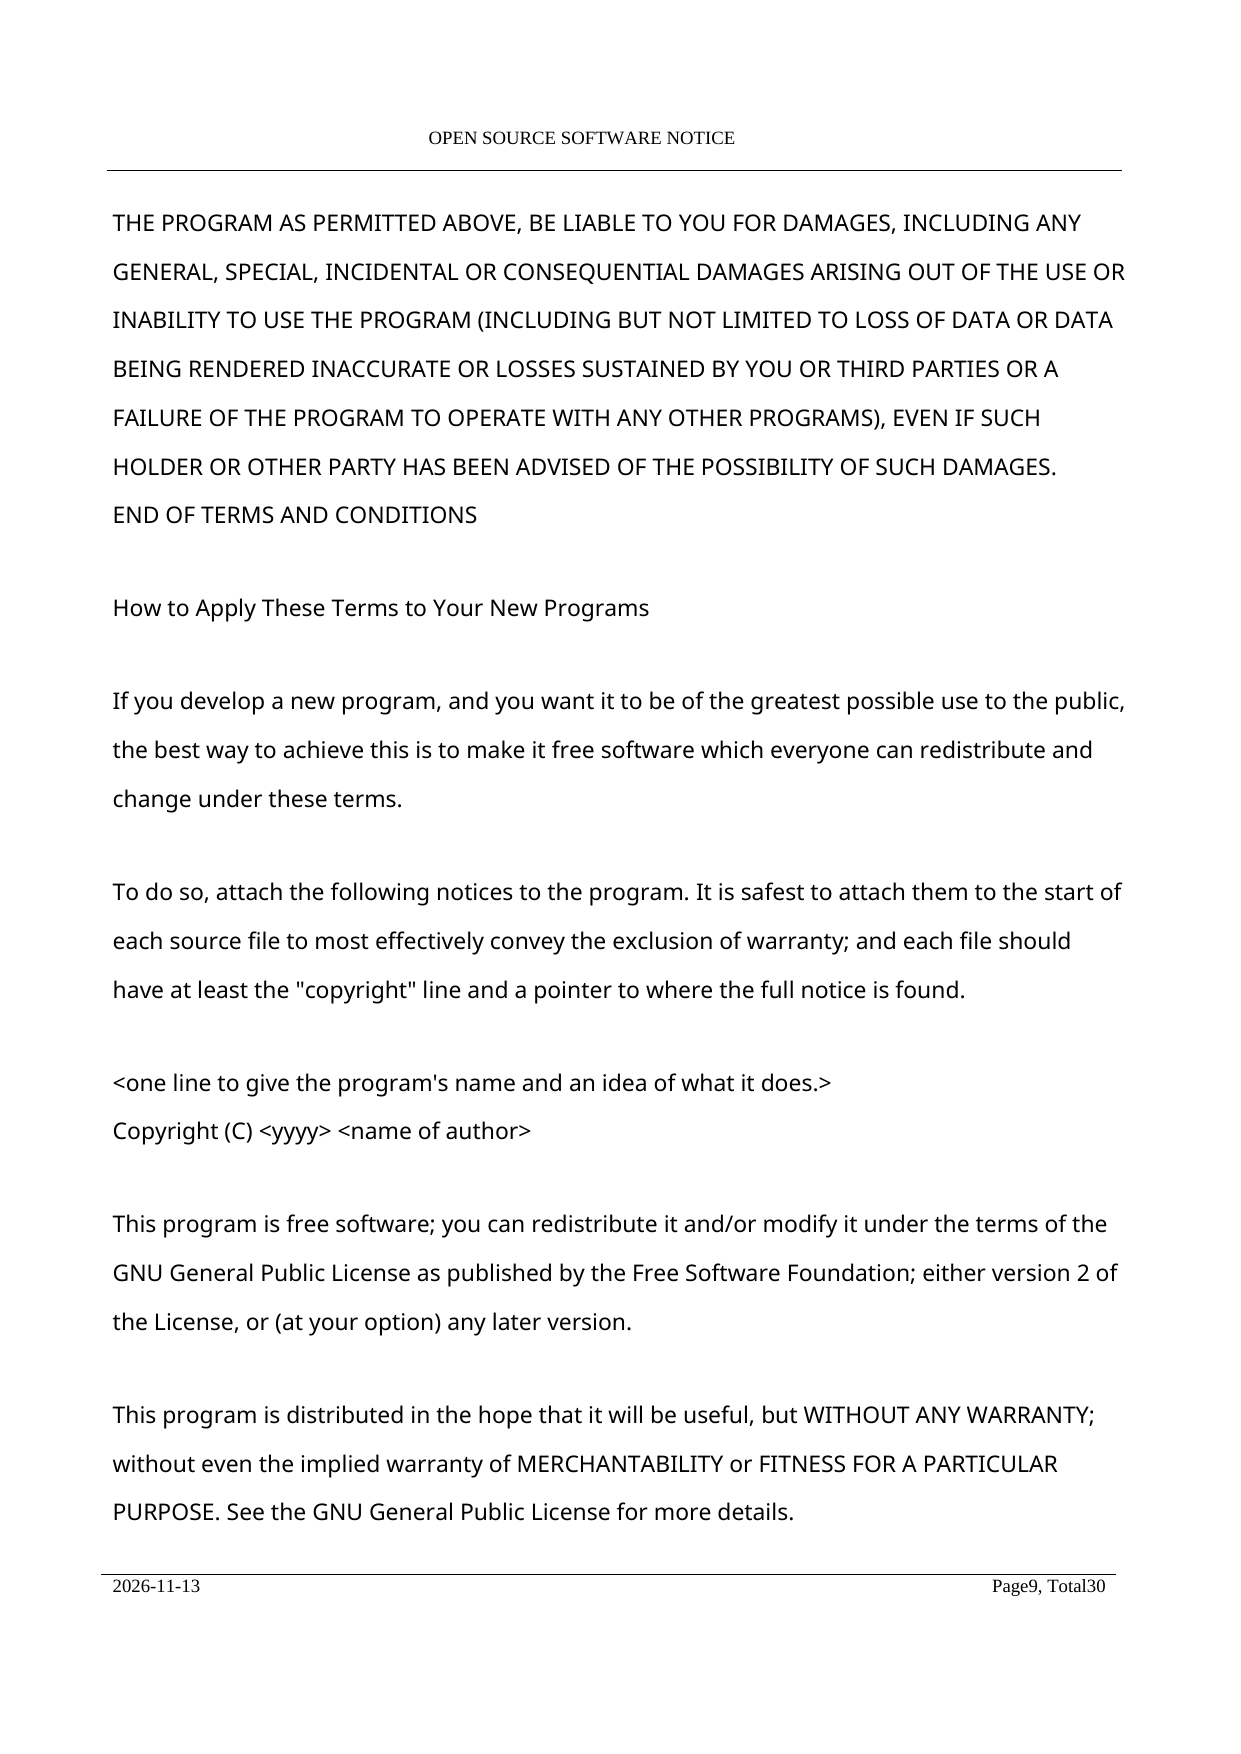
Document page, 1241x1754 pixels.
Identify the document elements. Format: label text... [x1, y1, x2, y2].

text <one line to give the program's name and an idea of what it does.> [112, 1066, 1128, 1099]
text END OF TERMS AND CONDITIONS [112, 498, 1128, 531]
text Copyright (C) <yyyy> <name of author> [112, 1114, 1128, 1147]
text This program is distributed in the hope that it will be useful, but WITHOUT ANY WARRANTY; without even the implied warranty of MERCHANTABILITY or FITNESS FOR A PARTICULAR PURPOSE. See the GNU General Public License for more details. [112, 1398, 1128, 1528]
text If you develop a new program, and you want it to be of the greatest possible use to the public, the best way to achieve this is to make it free software which everyone can redistribute and change under these terms. [112, 685, 1128, 815]
text How to Apply These Terms to Your New Programs [112, 591, 1128, 624]
text To do so, attach the following notices to the program. It is safest to attach them to the start of each source file to most effectively convey the exclusion of warranty; and each file should have at least the "copyright" line and a pointer to where the full notice is found. [112, 875, 1128, 1005]
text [112, 206, 1128, 483]
text This program is free software; you can redistribute it and/or modify it under the terms of the GNU General Public License as published by the Free Software Foundation; either version 2 of the License, or (at your option) any later version. [112, 1207, 1128, 1337]
